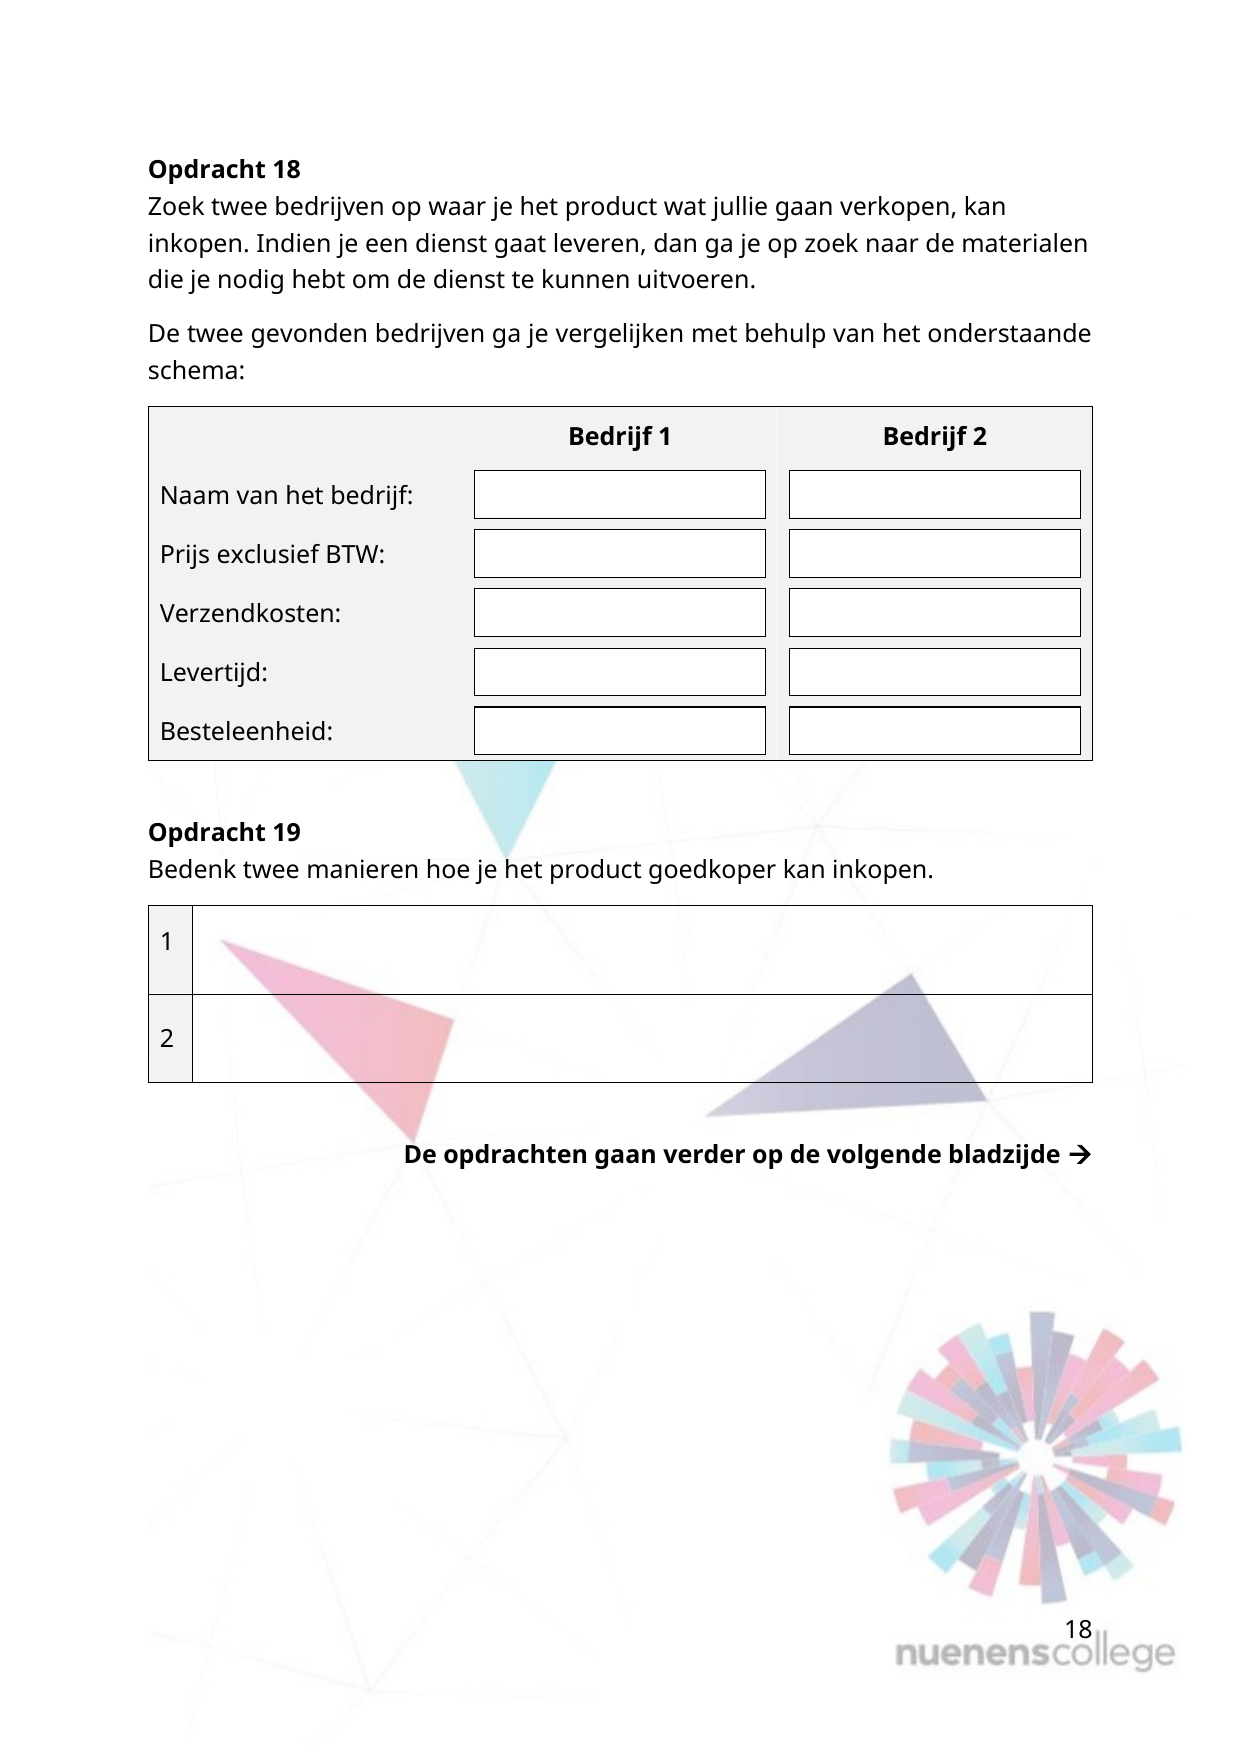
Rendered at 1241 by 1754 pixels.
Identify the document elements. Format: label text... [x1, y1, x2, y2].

subtitle Opdracht 18 [148, 152, 1092, 186]
table_cell [778, 642, 1092, 701]
table_cell Verzendkosten: [149, 583, 463, 642]
table_header 1 [149, 906, 192, 993]
table_cell Levertijd: [149, 642, 463, 701]
table_cell Prijs exclusief BTW: [149, 524, 463, 583]
table_cell [463, 642, 777, 701]
text De twee gevonden bedrijven ga je vergelijken met behulp van het onderstaande schema: [148, 316, 1092, 386]
table_cell [463, 701, 777, 760]
table_header Bedrijf 1 [463, 407, 777, 465]
table_cell [778, 701, 1092, 760]
table_cell Besteleenheid: [149, 701, 463, 760]
table_cell Naam van het bedrijf: [149, 465, 463, 524]
table_cell 2 [149, 995, 192, 1082]
table_cell [778, 465, 1092, 524]
subtitle Opdracht 19 [148, 815, 1092, 849]
table_header [149, 407, 463, 465]
table_cell [463, 583, 777, 642]
table_cell [778, 524, 1092, 583]
table_cell [463, 524, 777, 583]
picture [147, 613, 1187, 1745]
text De opdrachten gaan verder op de volgende bladzijde [148, 1136, 1092, 1171]
table_cell [463, 465, 777, 524]
text Bedenk twee manieren hoe je het product goedkoper kan inkopen. [148, 851, 1092, 886]
table_header [193, 906, 1092, 993]
table_cell [193, 995, 1092, 1082]
table_cell [778, 583, 1092, 642]
text Zoek twee bedrijven op waar je het product wat jullie gaan verkopen, kan inkopen. Indien je een dienst gaat leveren, dan ga je op zoek naar de materialen die je nodig hebt om de dienst te kunnen uitvoeren. [148, 189, 1092, 296]
table_header Bedrijf 2 [778, 407, 1092, 465]
